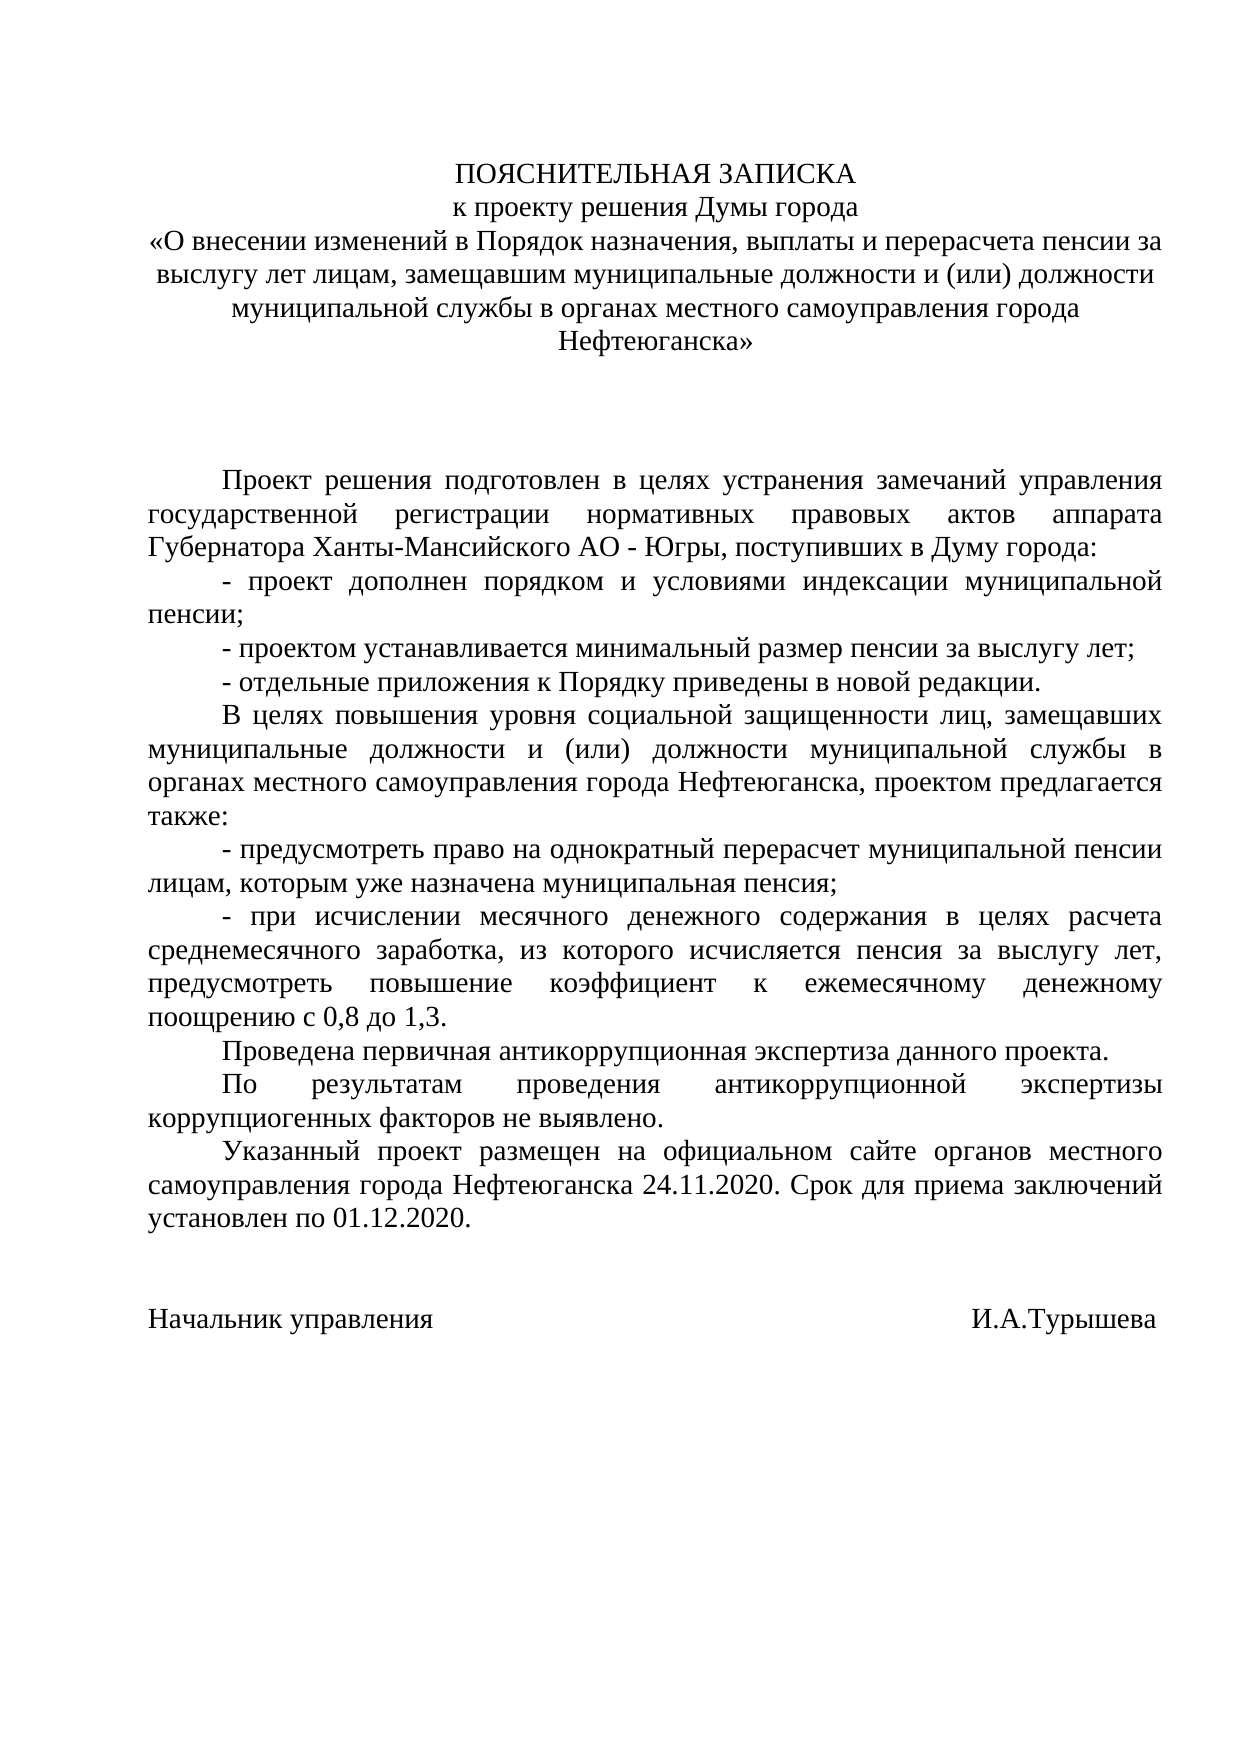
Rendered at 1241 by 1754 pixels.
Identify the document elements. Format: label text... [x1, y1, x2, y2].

text - предусмотреть право на однократный перерасчет муниципальной пенсии лицам, которым уже назначена муниципальная пенсия; [148, 831, 1163, 898]
text Проект решения подготовлен в целях устранения замечаний управления государственной регистрации нормативных правовых актов аппарата Губернатора Ханты-Мансийского АО - Югры, поступивших в Думу города: [148, 462, 1163, 563]
text Проведена первичная антикоррупционная экспертиза данного проекта. [148, 1033, 1163, 1066]
text По результатам проведения антикоррупционной экспертизы коррупциогенных факторов не выявлено. [148, 1066, 1163, 1133]
text ПОЯСНИТЕЛЬНАЯ ЗАПИСКА [148, 156, 1163, 189]
text «О внесении изменений в Порядок назначения, выплаты и перерасчета пенсии за выслугу лет лицам, замещавшим муниципальные должности и (или) должности муниципальной службы в органах местного самоуправления города Нефтеюганска» [148, 223, 1163, 357]
text - при исчислении месячного денежного содержания в целях расчета среднемесячного заработка, из которого исчисляется пенсия за выслугу лет, предусмотреть повышение коэффициент к ежемесячному денежному поощрению с 0,8 до 1,3. [148, 898, 1163, 1033]
text - проектом устанавливается минимальный размер пенсии за выслугу лет; [148, 630, 1163, 664]
text В целях повышения уровня социальной защищенности лиц, замещавших муниципальные должности и (или) должности муниципальной службы в органах местного самоуправления города Нефтеюганска, проектом предлагается также: [148, 697, 1163, 831]
text Начальник управления И.А.Турышева [148, 1301, 1163, 1334]
text - проект дополнен порядком и условиями индексации муниципальной пенсии; [148, 563, 1163, 630]
text - отдельные приложения к Порядку приведены в новой редакции. [148, 664, 1163, 697]
text к проекту решения Думы города [148, 189, 1163, 223]
text Указанный проект размещен на официальном сайте органов местного самоуправления города Нефтеюганска 24.11.2020. Срок для приема заключений установлен по 01.12.2020. [148, 1133, 1163, 1234]
